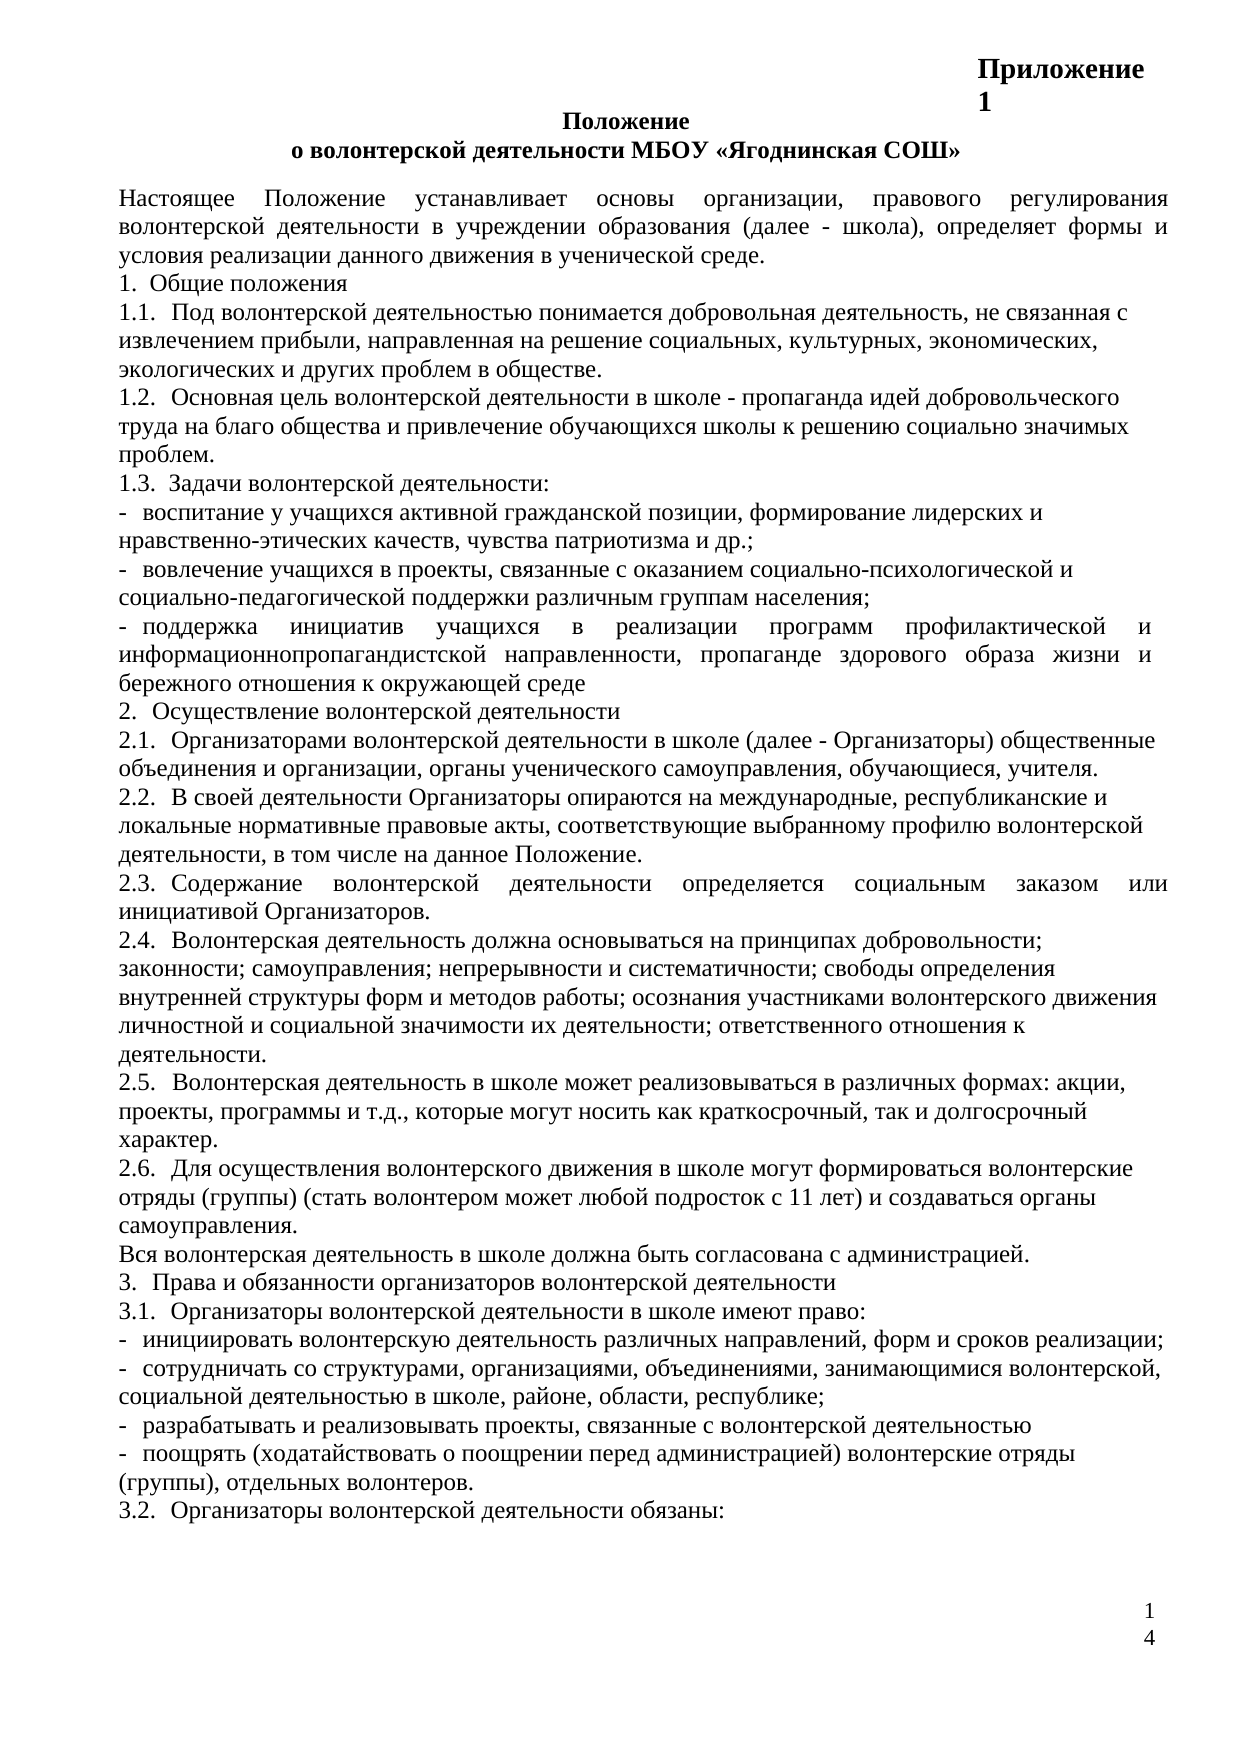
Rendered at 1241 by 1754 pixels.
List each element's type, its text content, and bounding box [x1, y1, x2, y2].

list Организаторы волонтерской деятельности в школе имеют право: [118, 1296, 1169, 1325]
list Волонтерская деятельность в школе может реализовываться в различных формах: акции, проекты, программы и т.д., которые могут носить как краткосрочный, так и долгосрочный характер. [118, 1068, 1169, 1154]
list Под волонтерской деятельностью понимается добровольная деятельность, не связанная с извлечением прибыли, направленная на решение социальных, культурных, экономических, экологических и других проблем в обществе. [118, 297, 1169, 383]
list Основная цель волонтерской деятельности в школе - пропаганда идей добровольческого труда на благо общества и привлечение обучающихся школы к решению социально значимых проблем. [118, 383, 1169, 469]
list Для осуществления волонтерского движения в школе могут формироваться волонтерские отряды (группы) (стать волонтером может любой подросток с 11 лет) и создаваться органы самоуправления. [118, 1154, 1169, 1239]
list Права и обязанности организаторов волонтерской деятельности [118, 1268, 1169, 1296]
list Организаторы волонтерской деятельности обязаны: [118, 1496, 1169, 1525]
list Организаторами волонтерской деятельности в школе (далее - Организаторы) общественные объединения и организации, органы ученического самоуправления, обучающиеся, учителя. [118, 726, 1169, 783]
text Вся волонтерская деятельность в школе должна быть согласована с администрацией. [118, 1239, 1169, 1268]
text Положение [83, 106, 1169, 135]
text Настоящее Положение устанавливает основы организации, правового регулирования волонтерской деятельности в учреждении образования (далее - школа), определяет формы и условия реализации данного движения в ученической среде. [118, 183, 1169, 269]
text о волонтерской деятельности МБОУ «Ягоднинская СОШ» [83, 135, 1169, 164]
list Осуществление волонтерской деятельности [118, 697, 1169, 726]
list инициировать волонтерскую деятельность различных направлений, форм и сроков реализации; [118, 1325, 1169, 1353]
list Задачи волонтерской деятельности: [118, 469, 1169, 497]
list вовлечение учащихся в проекты, связанные с оказанием социально-психологической и социально-педагогической поддержки различным группам населения; [118, 554, 1169, 611]
list поддержка инициатив учащихся в реализации программ профилактической и информационнопропагандистской направленности, пропаганде здорового образа жизни и бережного отношения к окружающей среде [118, 611, 1152, 697]
list воспитание у учащихся активной гражданской позиции, формирование лидерских и нравственно-этических качеств, чувства патриотизма и др.; [118, 497, 1169, 554]
list поощрять (ходатайствовать о поощрении перед администрацией) волонтерские отряды (группы), отдельных волонтеров. [118, 1439, 1169, 1496]
list Волонтерская деятельность должна основываться на принципах добровольности; законности; самоуправления; непрерывности и систематичности; свободы определения внутренней структуры форм и методов работы; осознания участниками волонтерского движения личностной и социальной значимости их деятельности; ответственного отношения к деятельности. [118, 925, 1169, 1068]
list Общие положения [118, 269, 1169, 297]
list В своей деятельности Организаторы опираются на международные, республиканские и локальные нормативные правовые акты, соответствующие выбранному профилю волонтерской деятельности, в том числе на данное Положение. [118, 783, 1169, 868]
list разрабатывать и реализовывать проекты, связанные с волонтерской деятельностью [118, 1411, 1169, 1439]
list Содержание волонтерской деятельности определяется социальным заказом или инициативой Организаторов. [118, 868, 1169, 925]
list сотрудничать со структурами, организациями, объединениями, занимающимися волонтерской, социальной деятельностью в школе, районе, области, республике; [118, 1353, 1169, 1411]
